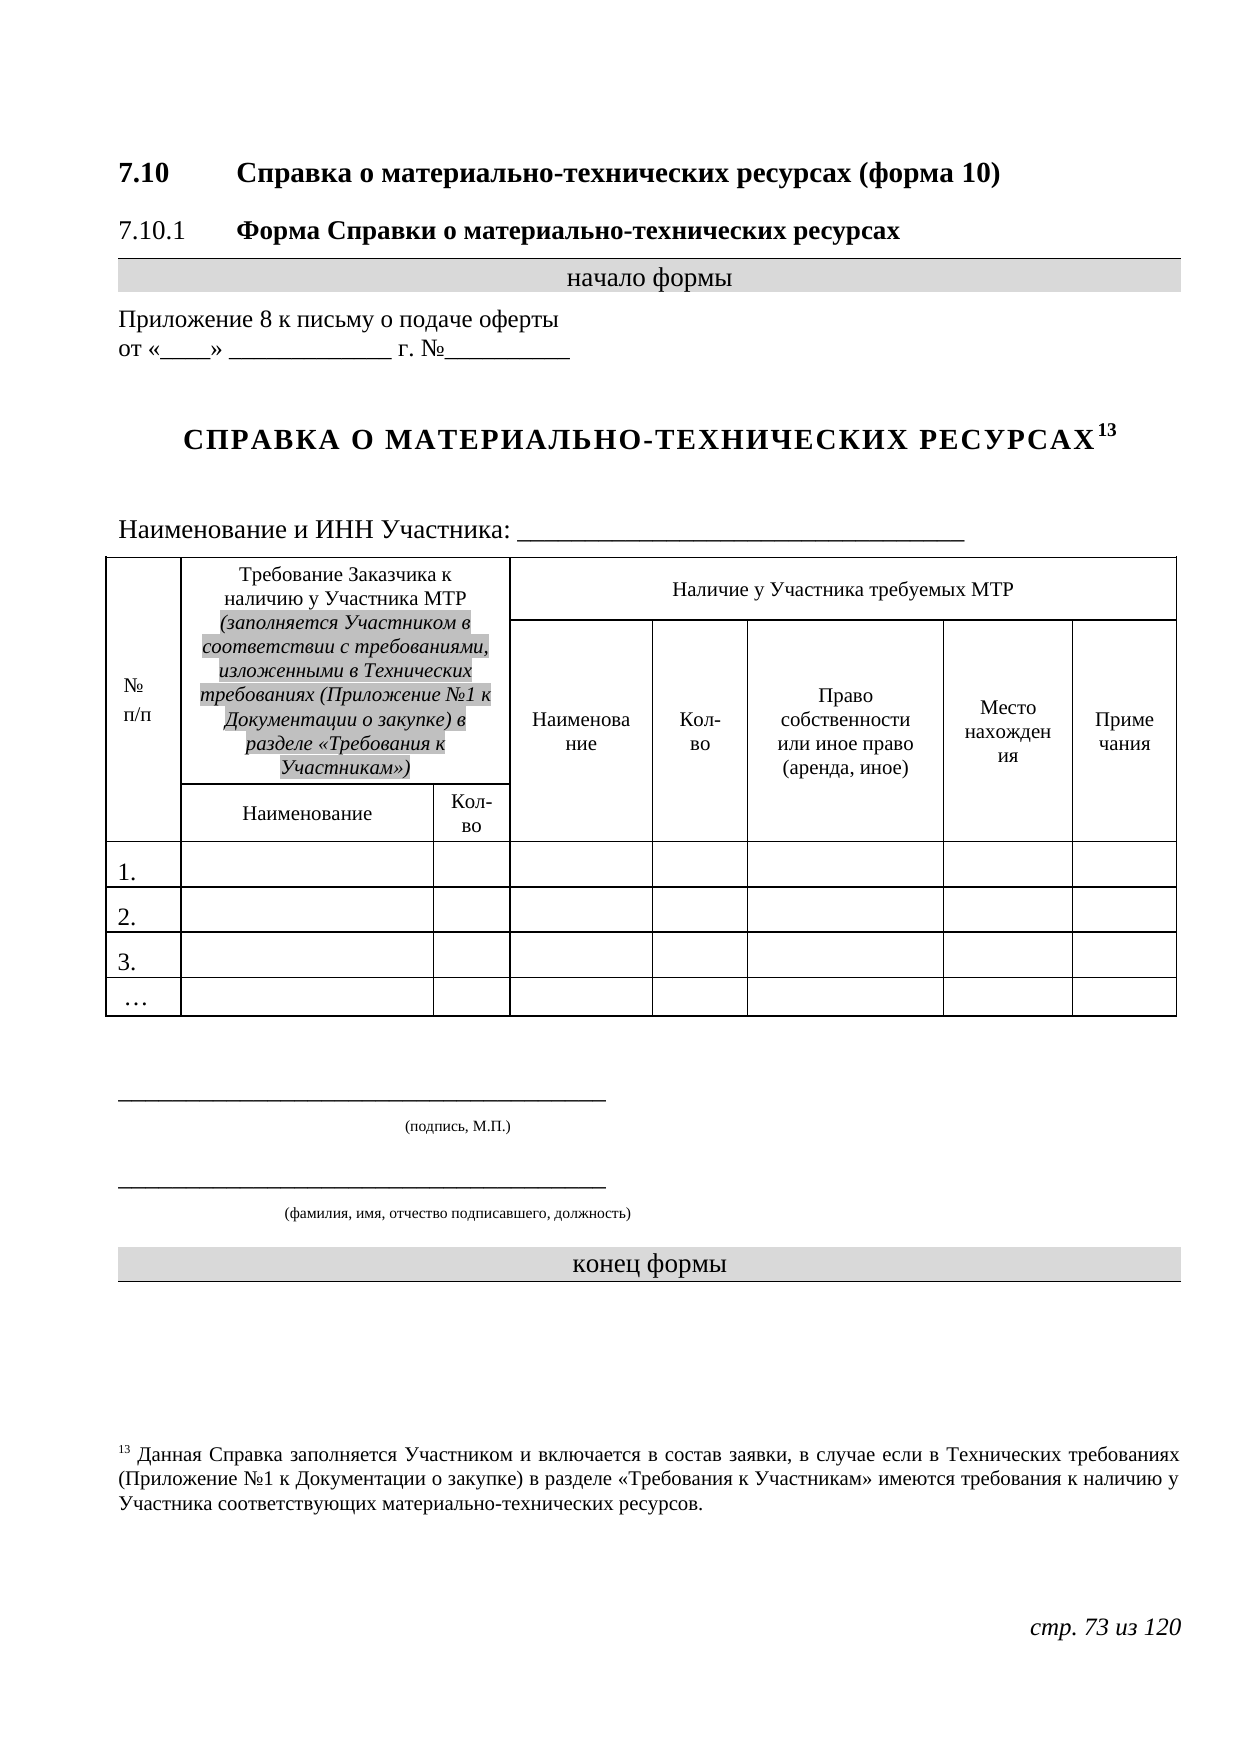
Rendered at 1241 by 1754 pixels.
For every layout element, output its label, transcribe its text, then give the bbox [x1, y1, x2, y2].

table_cell Примечания [1073, 621, 1176, 841]
text Форма Справки о материально-технических ресурсах [118, 214, 1181, 245]
text Справка о материально-технических ресурсах [118, 418, 1181, 457]
table_cell [653, 842, 747, 886]
table_cell Кол-во [434, 785, 509, 841]
table_cell Место нахождения [944, 621, 1072, 841]
table_cell [434, 933, 509, 976]
table_cell [944, 933, 1072, 976]
table_cell [653, 933, 747, 976]
table_cell [748, 842, 943, 886]
table_cell [1073, 933, 1176, 976]
table_cell [434, 888, 509, 931]
text Приложение 8 к письму о подаче оферты от «____» _____________ г. №__________ [118, 304, 1181, 362]
table_cell Наименование [182, 785, 433, 841]
table_cell [107, 888, 180, 931]
table_cell [944, 888, 1072, 931]
text конец формы [118, 1247, 1181, 1281]
table_cell [182, 842, 433, 886]
text ____________________________________ [118, 1160, 1181, 1191]
table_cell [1073, 842, 1176, 886]
text начало формы [118, 259, 1181, 292]
table_header Требование Заказчика к наличию у Участника МТР (заполняется Участником в соответствии с требованиями, изложенными в Технических требованиях (Приложение №1 к Документации о закупке) в разделе «Требования к Участникам») [182, 558, 509, 783]
text Наименование и ИНН Участника: _________________________________ [118, 513, 1181, 544]
table_header № п/п [107, 558, 180, 841]
table_cell [1073, 978, 1176, 1015]
text ____________________________________ [118, 1073, 1181, 1104]
table_cell [107, 933, 180, 976]
table_cell [434, 842, 509, 886]
text (фамилия, имя, отчество подписавшего, должность) [118, 1204, 797, 1235]
table_cell [511, 842, 652, 886]
table_cell [748, 978, 943, 1015]
table_cell [1073, 888, 1176, 931]
table_cell [748, 933, 943, 976]
table_cell … [107, 978, 180, 1015]
subtitle Справка о материально-технических ресурсах (форма 10) [118, 156, 1181, 189]
table_cell [653, 888, 747, 931]
table_cell [511, 978, 652, 1015]
table_header Наличие у Участника требуемых МТР [511, 558, 1176, 619]
table_cell Кол-во [653, 621, 747, 841]
table_cell [511, 888, 652, 931]
table_cell [107, 842, 180, 886]
table_cell Наименование [511, 621, 652, 841]
table_cell [653, 978, 747, 1015]
table_cell [944, 842, 1072, 886]
table_cell [182, 978, 433, 1015]
table_cell [511, 933, 652, 976]
table_cell [182, 888, 433, 931]
text (подпись, М.П.) [118, 1116, 797, 1148]
table_cell [748, 888, 943, 931]
table_cell [944, 978, 1072, 1015]
table_cell [182, 933, 433, 976]
table_cell [434, 978, 509, 1015]
table_cell Право собственности или иное право (аренда, иное) [748, 621, 943, 841]
